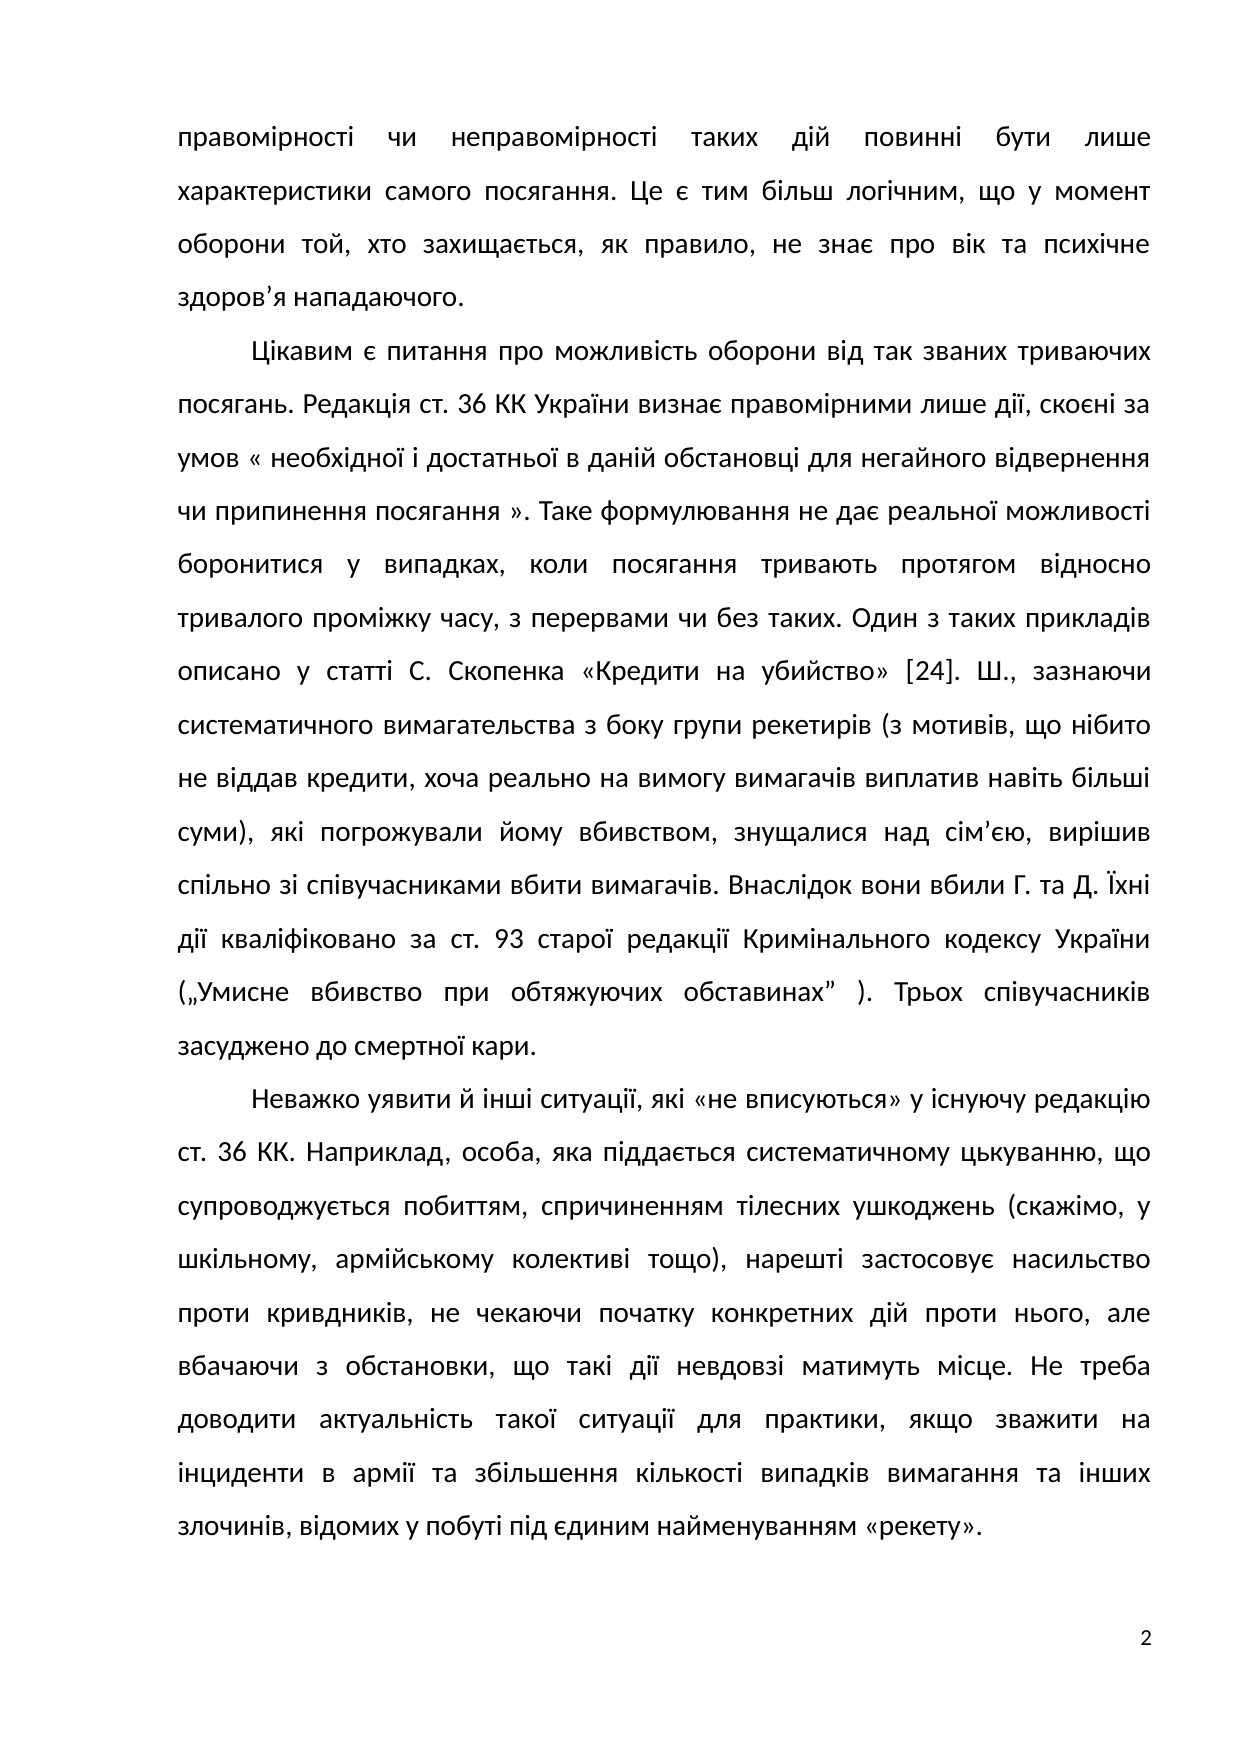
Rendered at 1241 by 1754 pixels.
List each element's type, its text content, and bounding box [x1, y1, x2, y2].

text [177, 118, 1152, 314]
text Цікавим є питання про можливість оборони від так званих триваючих посягань. Редакція ст. 36 КК України визнає правомірними лише дії, скоєні за умов « необхідної і достатньої в даній обстановці для негайного відвернення чи припинення посягання ». Таке формулювання не дає реальної можливості боронитися у випадках, коли посягання тривають протягом відносно тривалого проміжку часу, з перервами чи без таких. Один з таких прикладів описано у статті С. Скопенка «Кредити на убийство» [24]. Ш., зазнаючи систематичного вимагательства з боку групи рекетирів (з мотивів, що нібито не віддав кредити, хоча реально на вимогу вимагачів виплатив навіть більші суми), які погрожували йому вбивством, знущалися над сім’єю, вирішив спільно зі співучасниками вбити вимагачів. Внаслідок вони вбили Г. та Д. Їхні дії кваліфіковано за ст. 93 старої редакції Кримінального кодексу України („Умисне вбивство при обтяжуючих обставинах” ). Трьох співучасників засуджено до смертної кари. [177, 332, 1152, 1062]
text Неважко уявити й інші ситуації, які «не вписуються» у існуючу редакцію ст. 36 КК. Наприклад, особа, яка піддається систематичному цькуванню, що супроводжується побиттям, спричиненням тілесних ушкоджень (скажімо, у шкільному, армійському колективі тощо), нарешті застосовує насильство проти кривдників, не чекаючи початку конкретних дій проти нього, але вбачаючи з обстановки, що такі дії невдовзі матимуть місце. Не треба доводити актуальність такої ситуації для практики, якщо зважити на інциденти в армії та збільшення кількості випадків вимагання та інших злочинів, відомих у побуті під єдиним найменуванням «рекету». [177, 1080, 1152, 1543]
